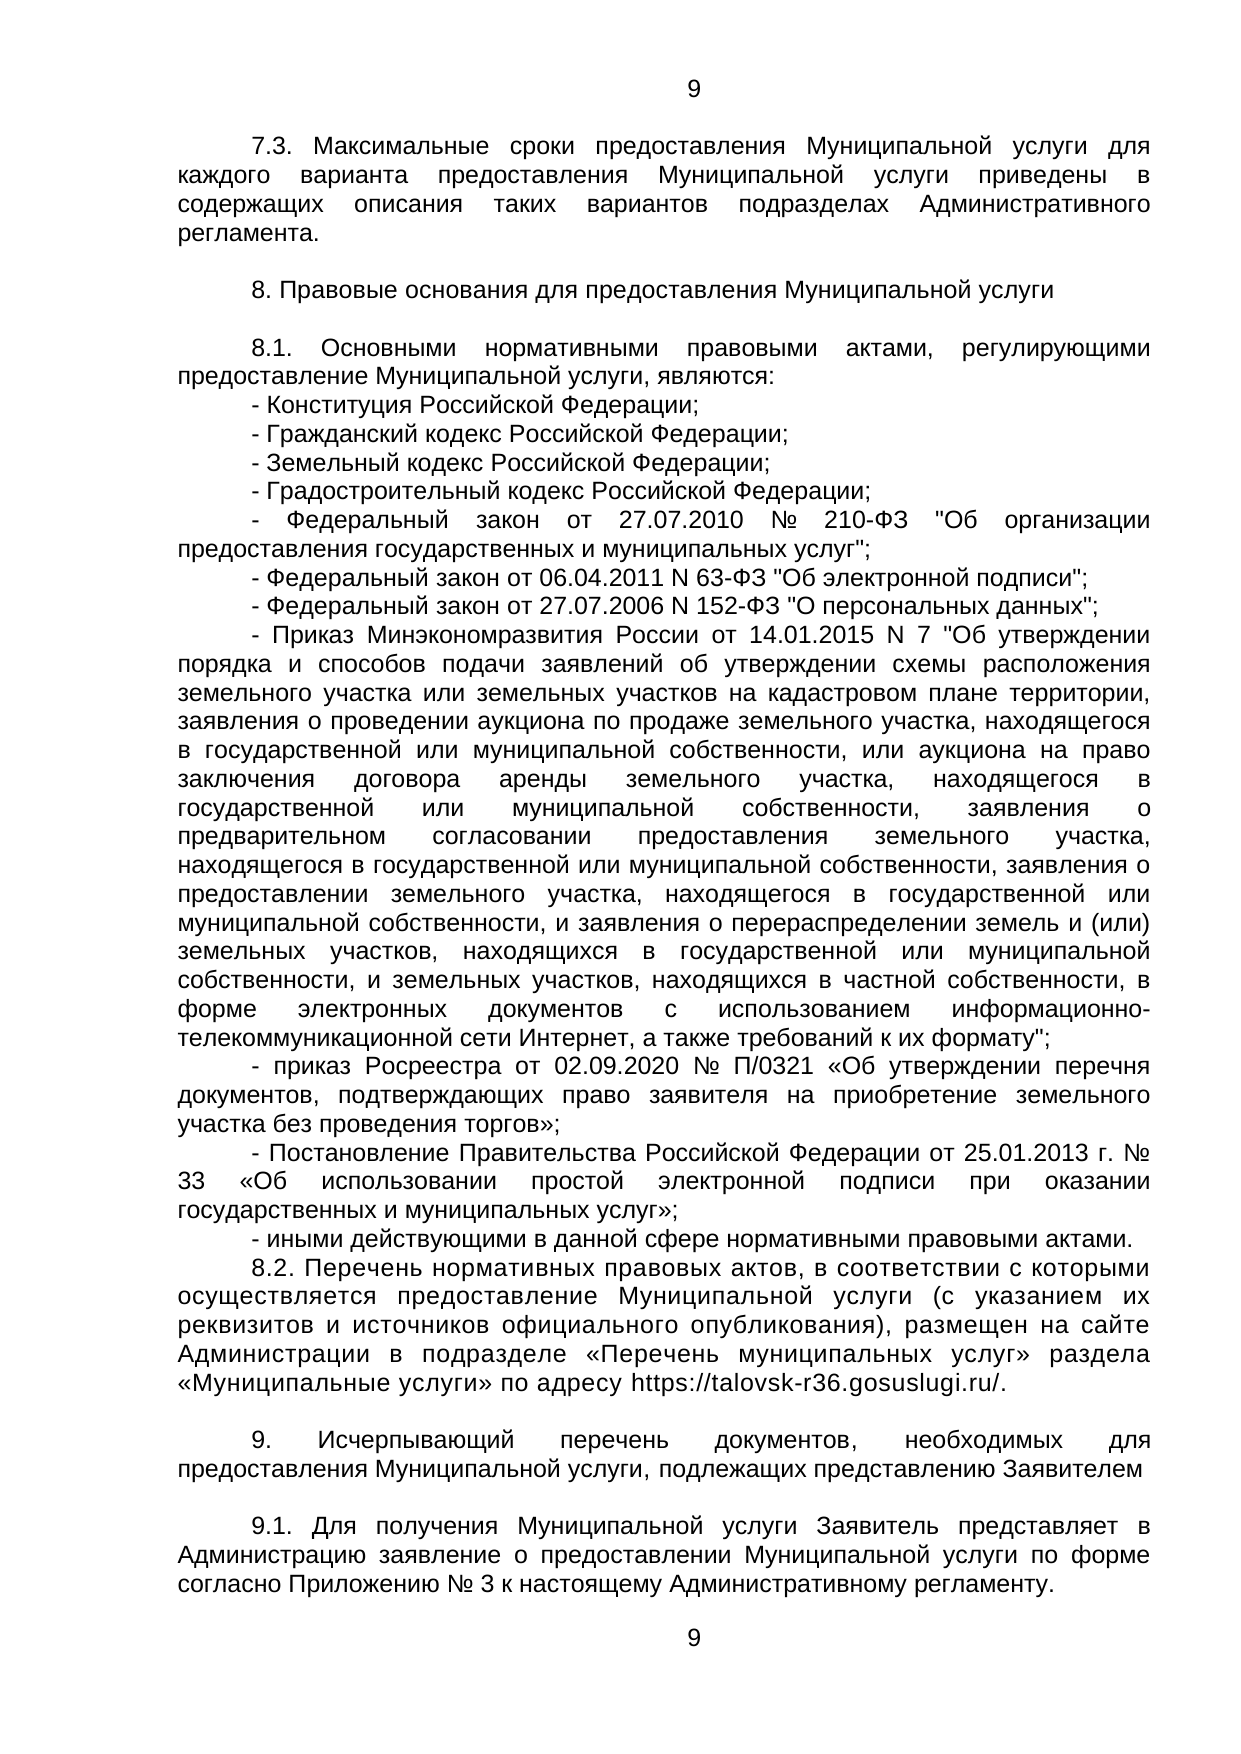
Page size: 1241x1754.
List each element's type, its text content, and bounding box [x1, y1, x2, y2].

text 8.2. Перечень нормативных правовых актов, в соответствии с которыми осуществляется предоставление Муниципальной услуги (с указанием их реквизитов и источников официального опубликования), размещен на сайте Администрации в подразделе «Перечень муниципальных услуг» раздела «Муниципальные услуги» по адресу https://talovsk-r36.gosuslugi.ru/. [177, 1253, 1152, 1396]
text - Конституция Российской Федерации; [177, 390, 1152, 419]
text - Градостроительный кодекс Российской Федерации; [177, 476, 1152, 505]
text - Федеральный закон от 06.04.2011 N 63-ФЗ "Об электронной подписи"; [177, 563, 1152, 591]
text - Постановление Правительства Российской Федерации от 25.01.2013 г. № 33 «Об использовании простой электронной подписи при оказании государственных и муниципальных услуг»; [177, 1138, 1152, 1224]
list 7.3. Максимальные сроки предоставления Муниципальной услуги для каждого варианта предоставления Муниципальной услуги приведены в содержащих описания таких вариантов подразделах Административного регламента. [177, 131, 1152, 246]
text - иными действующими в данной сфере нормативными правовыми актами. [177, 1224, 1152, 1253]
text 9.1. Для получения Муниципальной услуги Заявитель представляет в Администрацию заявление о предоставлении Муниципальной услуги по форме согласно Приложению № 3 к настоящему Административному регламенту. [177, 1511, 1152, 1598]
list 8.1. Основными нормативными правовыми актами, регулирующими предоставление Муниципальной услуги, являются: [177, 333, 1152, 390]
text - приказ Росреестра от 02.09.2020 № П/0321 «Об утверждении перечня документов, подтверждающих право заявителя на приобретение земельного участка без проведения торгов»; [177, 1051, 1152, 1138]
text - Федеральный закон от 27.07.2006 N 152-ФЗ "О персональных данных"; [177, 591, 1152, 620]
text - Федеральный закон от 27.07.2010 № 210-ФЗ "Об организации предоставления государственных и муниципальных услуг"; [177, 505, 1152, 563]
text 8. Правовые основания для предоставления Муниципальной услуги [251, 275, 1152, 304]
text - Земельный кодекс Российской Федерации; [177, 448, 1152, 476]
text - Гражданский кодекс Российской Федерации; [177, 419, 1152, 448]
text 9. Исчерпывающий перечень документов, необходимых для предоставления Муниципальной услуги, подлежащих представлению Заявителем [177, 1425, 1152, 1483]
text - Приказ Минэкономразвития России от 14.01.2015 N 7 "Об утверждении порядка и способов подачи заявлений об утверждении схемы расположения земельного участка или земельных участков на кадастровом плане территории, заявления о проведении аукциона по продаже земельного участка, находящегося в государственной или муниципальной собственности, или аукциона на право заключения договора аренды земельного участка, находящегося в государственной или муниципальной собственности, заявления о предварительном согласовании предоставления земельного участка, находящегося в государственной или муниципальной собственности, заявления о предоставлении земельного участка, находящегося в государственной или муниципальной собственности, и заявления о перераспределении земель и (или) земельных участков, находящихся в государственной или муниципальной собственности, и земельных участков, находящихся в частной собственности, в форме электронных документов с использованием информационно-телекоммуникационной сети Интернет, а также требований к их формату"; [177, 620, 1152, 1051]
